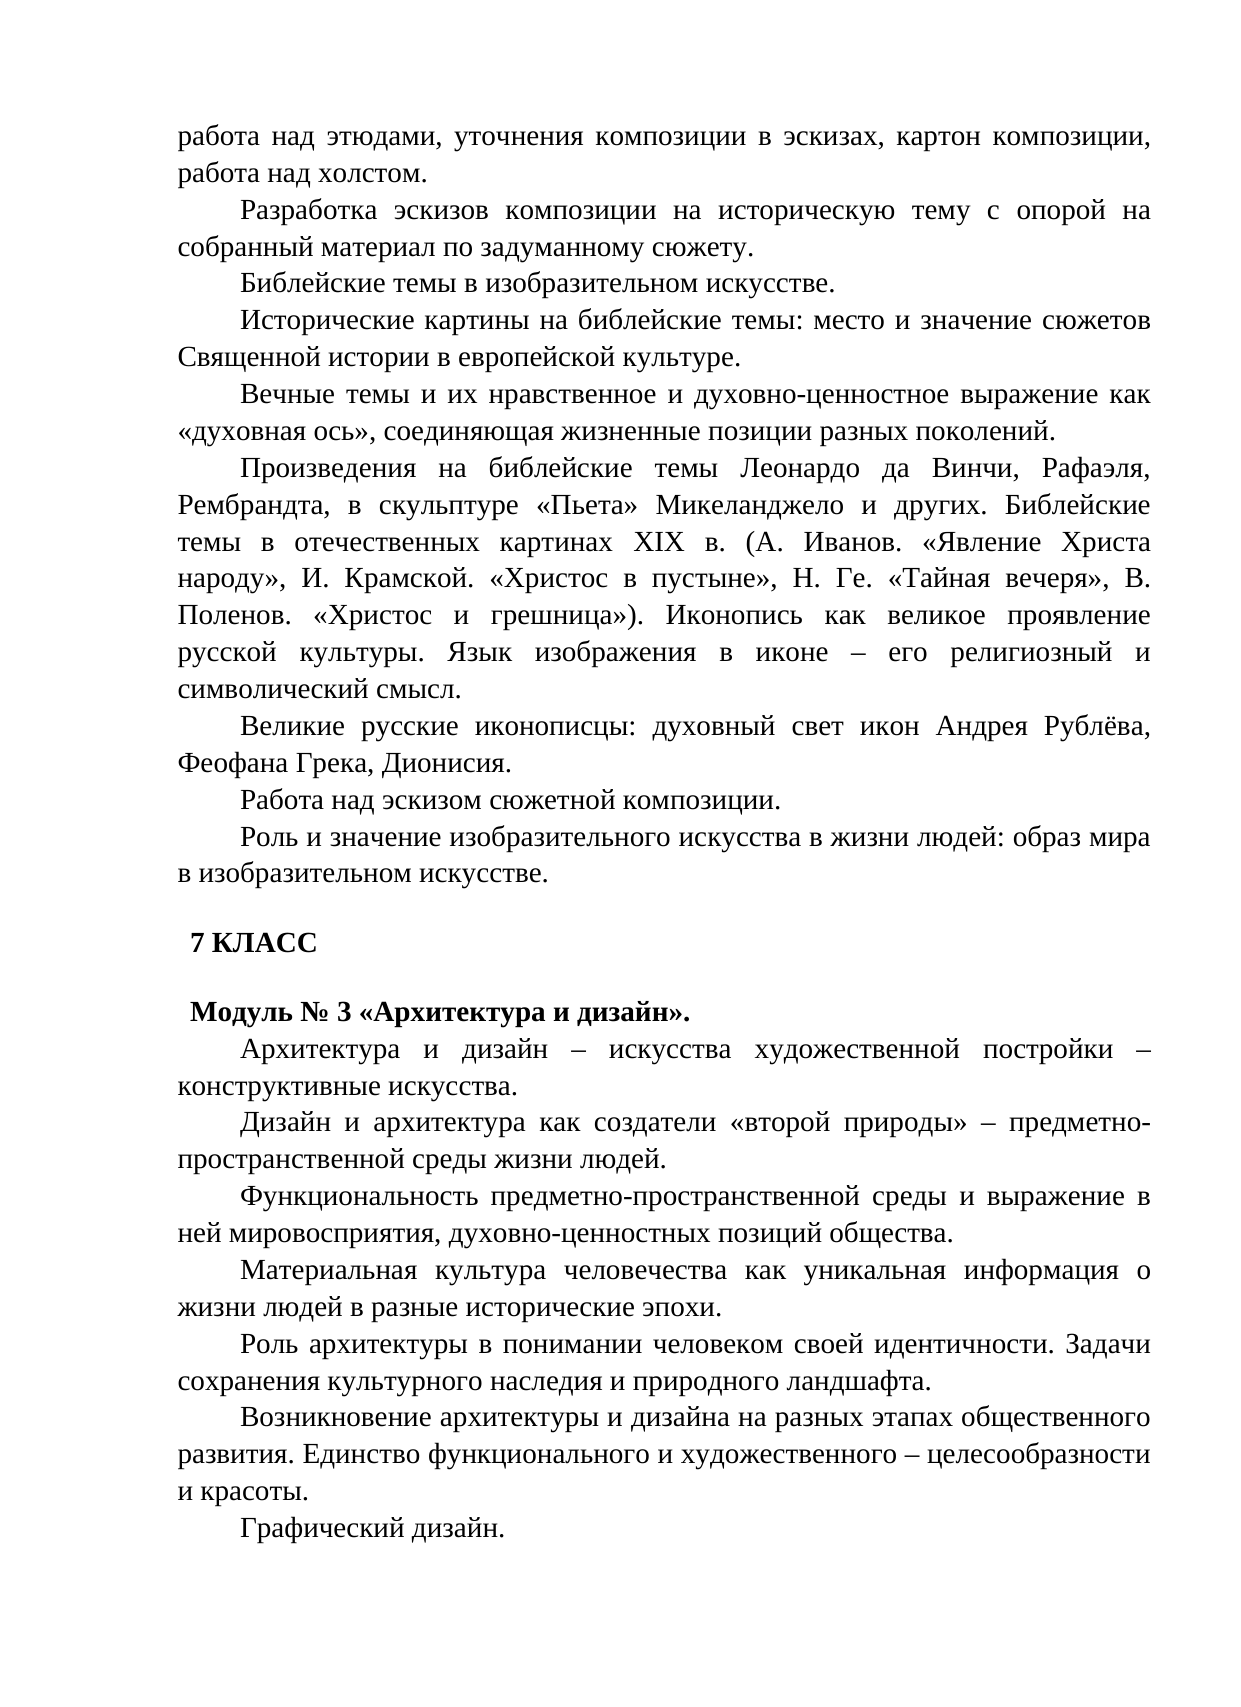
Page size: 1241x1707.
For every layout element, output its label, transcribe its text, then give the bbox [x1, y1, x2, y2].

text Функциональность предметно-пространственной среды и выражение в ней мировосприятия, духовно-ценностных позиций общества. [177, 1178, 1152, 1249]
text Роль и значение изобразительного искусства в жизни людей: образ мира в изобразительном искусстве. [177, 819, 1152, 889]
text Возникновение архитектуры и дизайна на разных этапах общественного развития. Единство функционального и художественного – целесообразности и красоты. [177, 1399, 1152, 1507]
text Графический дизайн. [177, 1510, 1152, 1544]
text Материальная культура человечества как уникальная информация о жизни людей в разные исторические эпохи. [177, 1252, 1152, 1322]
text Исторические картины на библейские темы: место и значение сюжетов Священной истории в европейской культуре. [177, 302, 1152, 373]
text Дизайн и архитектура как создатели «второй природы» – предметно-пространственной среды жизни людей. [177, 1104, 1152, 1175]
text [177, 118, 1152, 188]
text 7 КЛАСС [190, 925, 1152, 958]
text Архитектура и дизайн – искусства художественной постройки – конструктивные искусства. [177, 1031, 1152, 1101]
text Роль архитектуры в понимании человеком своей идентичности. Задачи сохранения культурного наследия и природного ландшафта. [177, 1326, 1152, 1396]
text Разработка эскизов композиции на историческую тему с опорой на собранный материал по задуманному сюжету. [177, 192, 1152, 262]
text Вечные темы и их нравственное и духовно-ценностное выражение как «духовная ось», соединяющая жизненные позиции разных поколений. [177, 376, 1152, 447]
text Произведения на библейские темы Леонардо да Винчи, Рафаэля, Рембрандта, в скульптуре «Пьета» Микеланджело и других. Библейские темы в отечественных картинах XIX в. (А. Иванов. «Явление Христа народу», И. Крамской. «Христос в пустыне», Н. Ге. «Тайная вечеря», В. Поленов. «Христос и грешница»). Иконопись как великое проявление русской культуры. Язык изображения в иконе – его религиозный и символический смысл. [177, 450, 1152, 705]
text Модуль № 3 «Архитектура и дизайн». [190, 994, 1152, 1027]
text Работа над эскизом сюжетной композиции. [177, 782, 1152, 815]
text Великие русские иконописцы: духовный свет икон Андрея Рублёва, Феофана Грека, Дионисия. [177, 708, 1152, 778]
text Библейские темы в изобразительном искусстве. [177, 266, 1152, 299]
